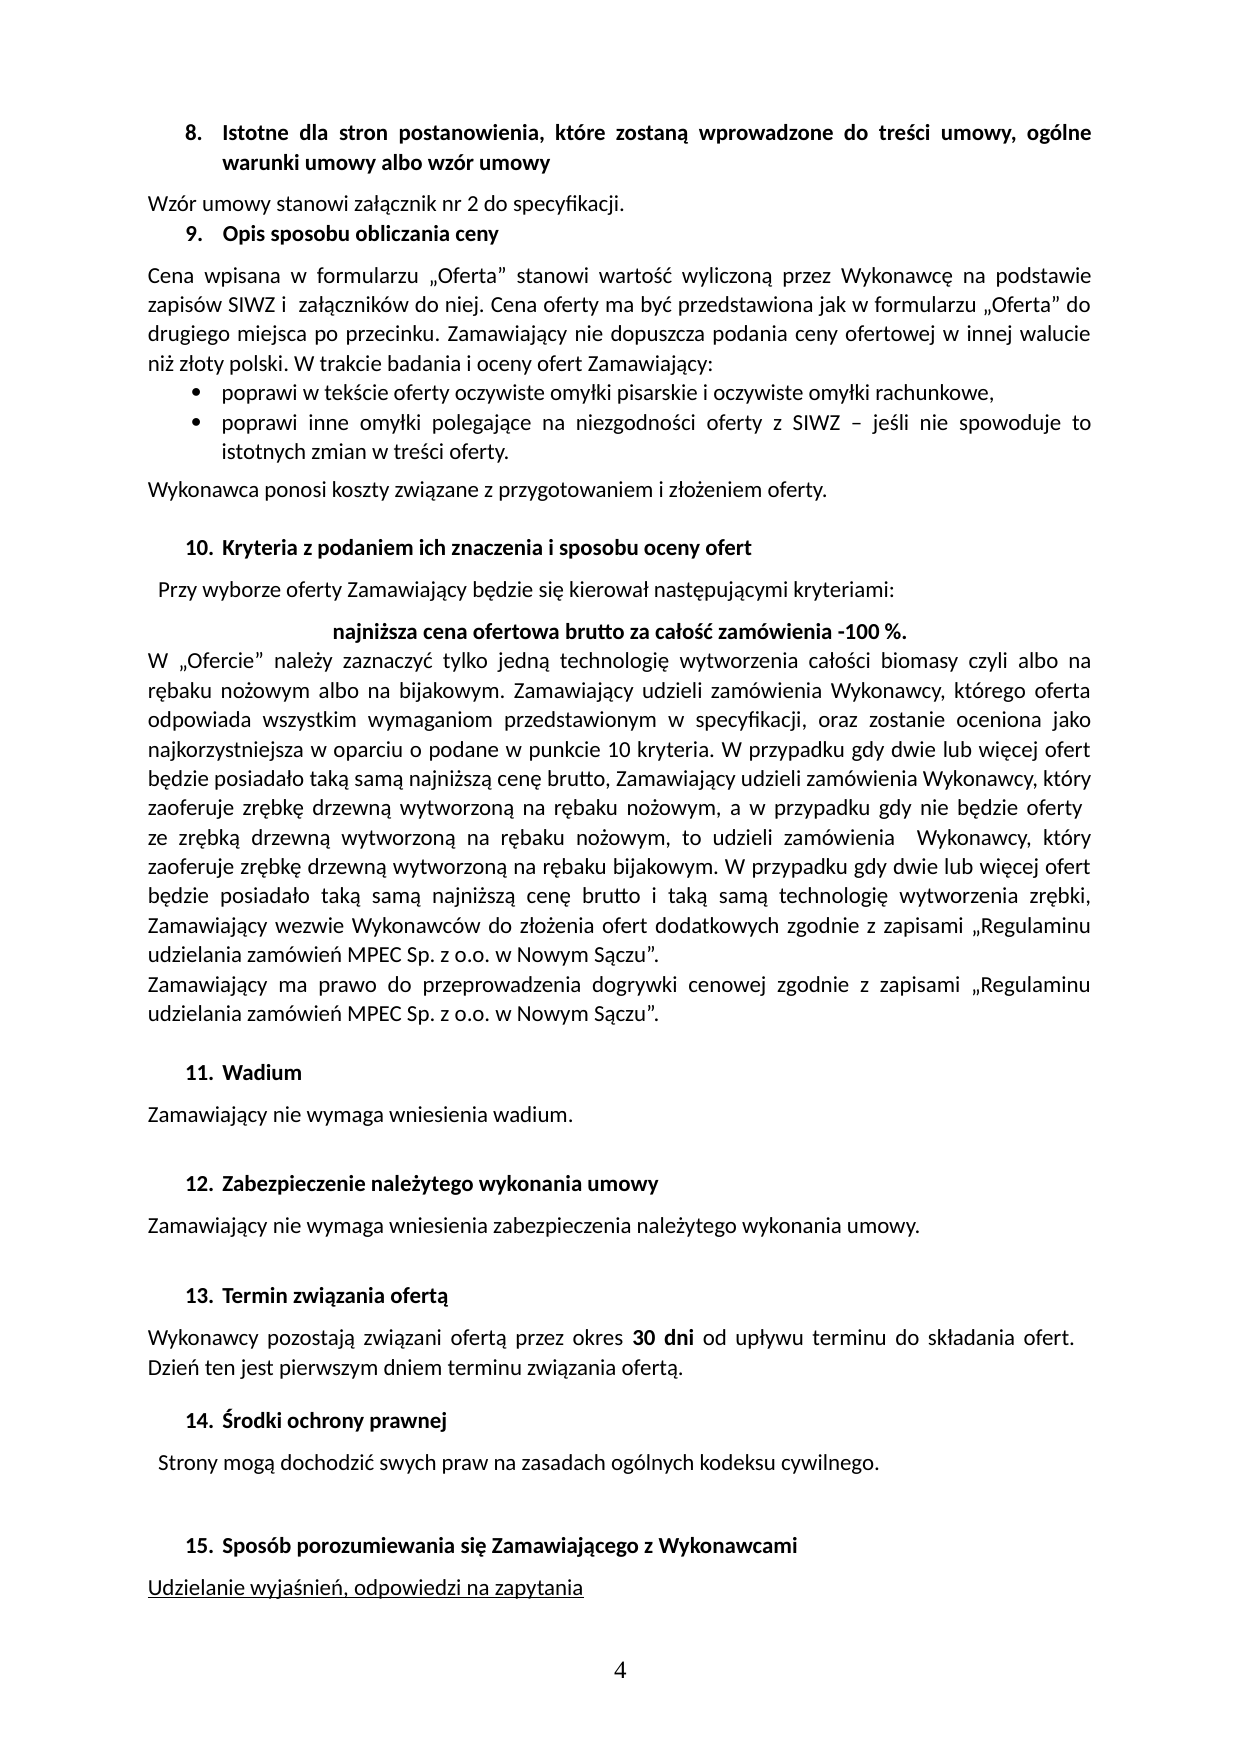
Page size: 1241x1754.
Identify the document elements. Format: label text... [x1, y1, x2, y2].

text W „Ofercie” należy zaznaczyć tylko jedną technologię wytworzenia całości biomasy czyli albo na rębaku nożowym albo na bijakowym. Zamawiający udzieli zamówienia Wykonawcy, którego oferta odpowiada wszystkim wymaganiom przedstawionym w specyfikacji, oraz zostanie oceniona jako najkorzystniejsza w oparciu o podane w punkcie 10 kryteria. W przypadku gdy dwie lub więcej ofert będzie posiadało taką samą najniższą cenę brutto, Zamawiający udzieli zamówienia Wykonawcy, który zaoferuje zrębkę drzewną wytworzoną na rębaku nożowym, a w przypadku gdy nie będzie oferty ze zrębką drzewną wytworzoną na rębaku nożowym, to udzieli zamówienia Wykonawcy, który zaoferuje zrębkę drzewną wytworzoną na rębaku bijakowym. W przypadku gdy dwie lub więcej ofert będzie posiadało taką samą najniższą cenę brutto i taką samą technologię wytworzenia zrębki, Zamawiający wezwie Wykonawców do złożenia ofert dodatkowych zgodnie z zapisami „Regulaminu udzielania zamówień MPEC Sp. z o.o. w Nowym Sączu”. [148, 647, 1093, 968]
list poprawi w tekście oferty oczywiste omyłki pisarskie i oczywiste omyłki rachunkowe, [192, 378, 1093, 406]
text Udzielanie wyjaśnień, odpowiedzi na zapytania [148, 1573, 1093, 1601]
text Strony mogą dochodzić swych praw na zasadach ogólnych kodeksu cywilnego. [148, 1448, 1093, 1476]
list poprawi inne omyłki polegające na niezgodności oferty z SIWZ – jeśli nie spowoduje to istotnych zmian w treści oferty. [192, 408, 1093, 465]
text najniższa cena ofertowa brutto za całość zamówienia -100 %. [148, 617, 1093, 645]
text Zamawiający ma prawo do przeprowadzenia dogrywki cenowej zgodnie z zapisami „Regulaminu udzielania zamówień MPEC Sp. z o.o. w Nowym Sączu”. [148, 970, 1093, 1027]
list Kryteria z podaniem ich znaczenia i sposobu oceny ofert [185, 533, 1093, 561]
list Istotne dla stron postanowienia, które zostaną wprowadzone do treści umowy, ogólne warunki umowy albo wzór umowy [185, 118, 1093, 176]
list Wadium [185, 1058, 1093, 1086]
text Wykonawca ponosi koszty związane z przygotowaniem i złożeniem oferty. [148, 475, 1093, 503]
text Przy wyborze oferty Zamawiający będzie się kierował następującymi kryteriami: [148, 575, 1093, 603]
text Wzór umowy stanowi załącznik nr 2 do specyfikacji. [148, 189, 1093, 217]
list Opis sposobu obliczania ceny [185, 219, 1093, 247]
list Termin związania ofertą [185, 1281, 1093, 1309]
text Zamawiający nie wymaga wniesienia zabezpieczenia należytego wykonania umowy. [148, 1211, 1093, 1239]
text Wykonawcy pozostają związani ofertą przez okres 30 dni od upływu terminu do składania ofert. Dzień ten jest pierwszym dniem terminu związania ofertą. [148, 1323, 1093, 1381]
list Zabezpieczenie należytego wykonania umowy [185, 1169, 1093, 1198]
list Środki ochrony prawnej [185, 1406, 1093, 1434]
text Cena wpisana w formularzu „Oferta” stanowi wartość wyliczoną przez Wykonawcę na podstawie zapisów SIWZ i załączników do niej. Cena oferty ma być przedstawiona jak w formularzu „Oferta” do drugiego miejsca po przecinku. Zamawiający nie dopuszcza podania ceny ofertowej w innej walucie niż złoty polski. W trakcie badania i oceny ofert Zamawiający: [148, 261, 1093, 377]
text Zamawiający nie wymaga wniesienia wadium. [148, 1100, 1093, 1128]
list Sposób porozumiewania się Zamawiającego z Wykonawcami [185, 1531, 1093, 1559]
